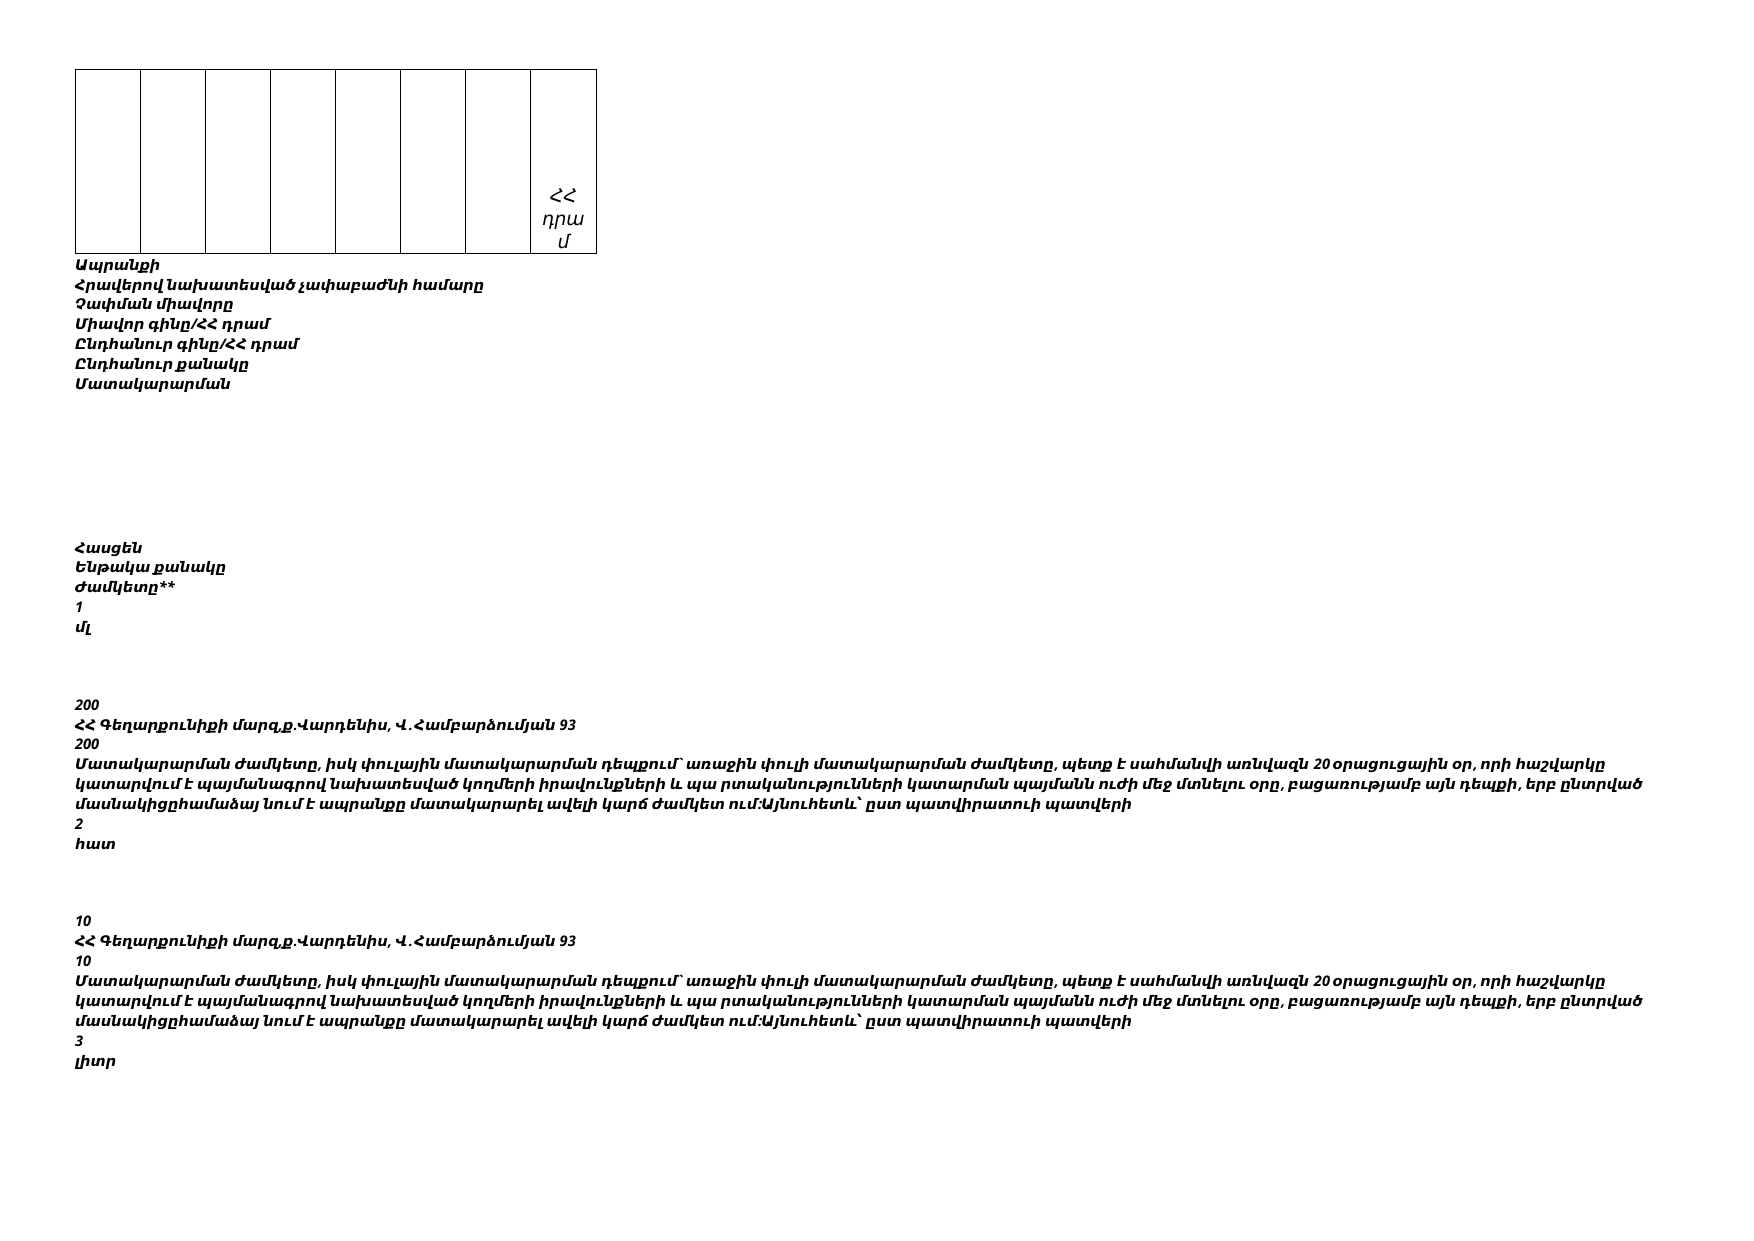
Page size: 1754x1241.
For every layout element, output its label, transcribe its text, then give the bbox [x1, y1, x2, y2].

text ՀՀ դրամ [542, 70, 585, 253]
